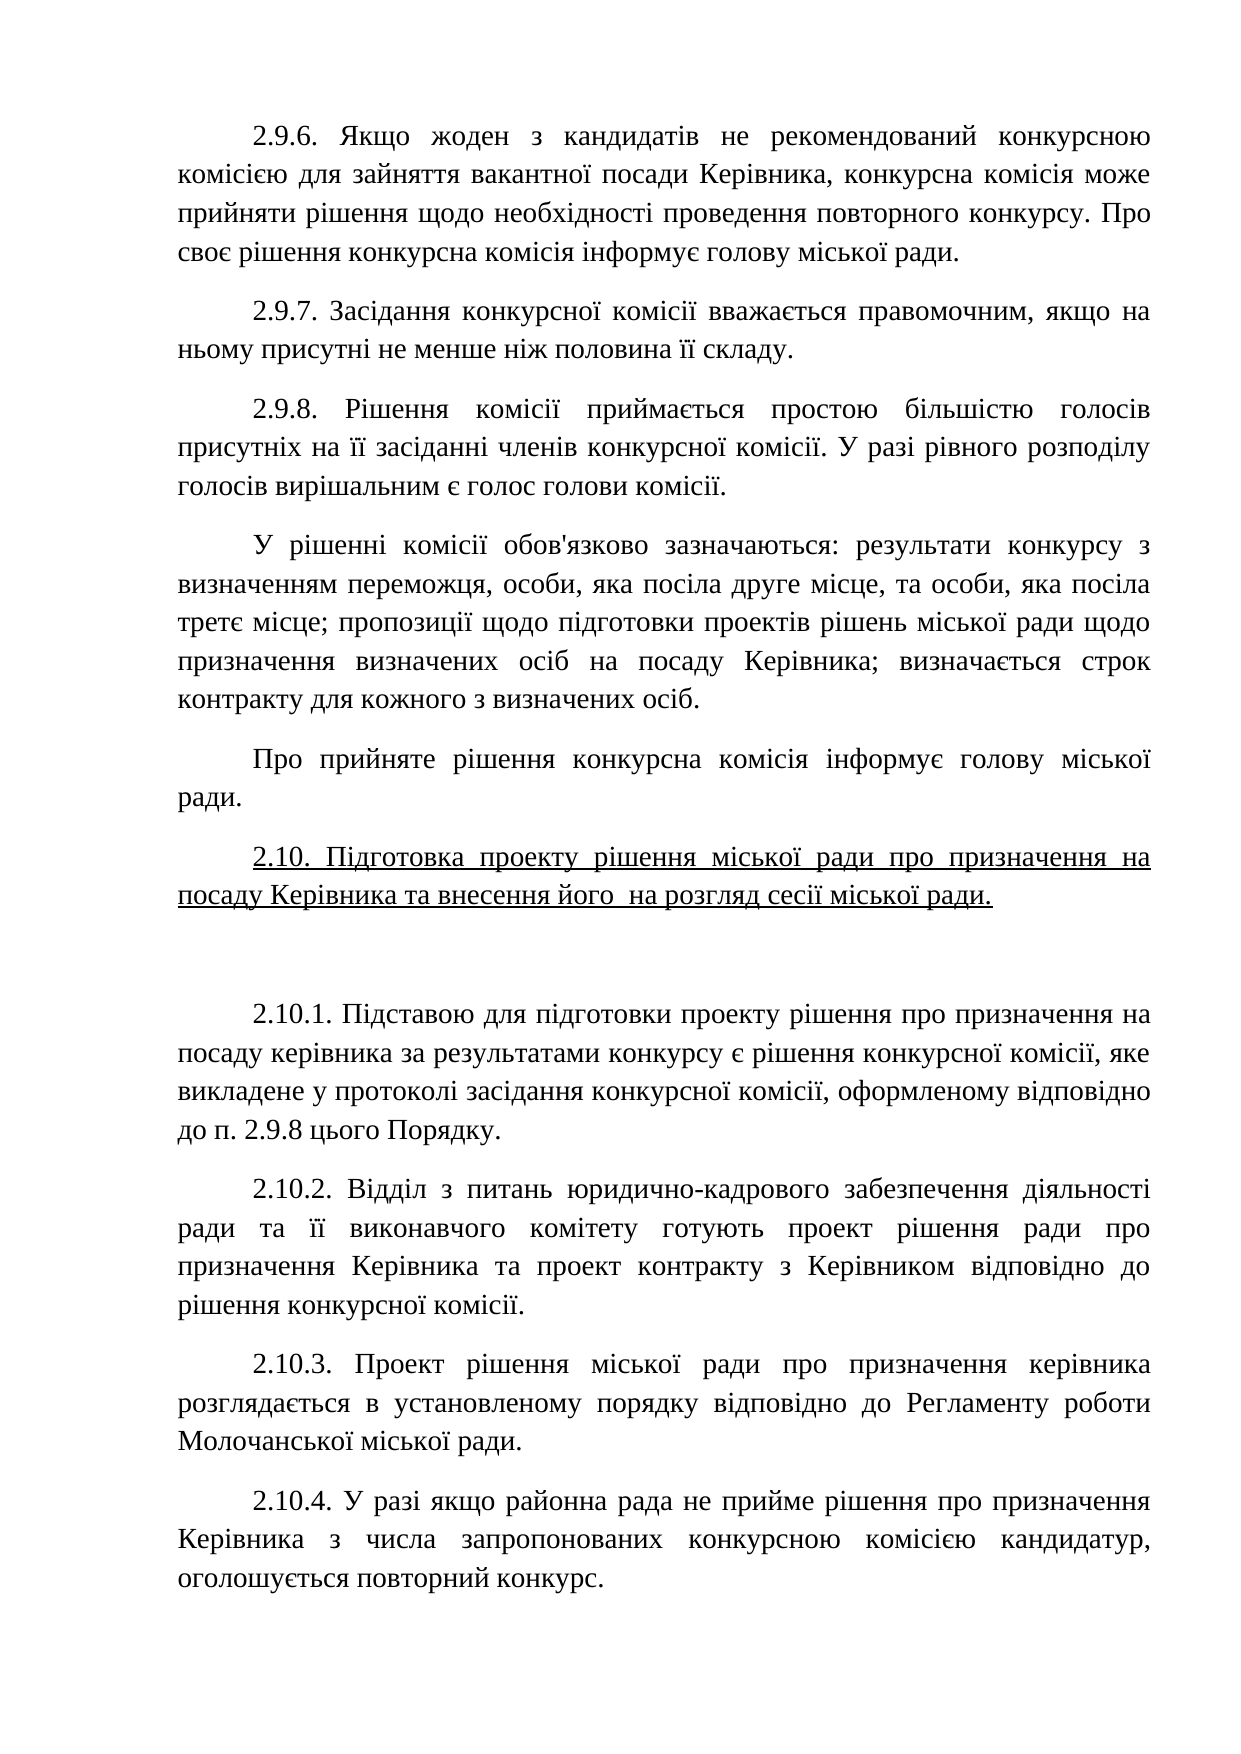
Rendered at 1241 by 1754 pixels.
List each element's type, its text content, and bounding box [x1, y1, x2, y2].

text У рішенні комісії обов'язково зазначаються: результати конкурсу з визначенням переможця, особи, яка посіла друге місце, та особи, яка посіла третє місце; пропозиції щодо підготовки проектів рішень міської ради щодо призначення визначених осіб на посаду Керівника; визначається строк контракту для кожного з визначених осіб. [177, 527, 1152, 715]
text 2.10.3. Проект рішення міської ради про призначення керівника розглядається в установленому порядку відповідно до Регламенту роботи Молочанської міської ради. [177, 1346, 1152, 1457]
text 2.10.2. Відділ з питань юридично-кадрового забезпечення діяльності ради та її виконавчого комітету готують проект рішення ради про призначення Керівника та проект контракту з Керівником відповідно до рішення конкурсної комісії. [177, 1171, 1152, 1320]
text Про прийняте рішення конкурсна комісія інформує голову міської ради. [177, 741, 1152, 813]
text 2.10. Підготовка проекту рішення міської ради про призначення на посаду Керівника та внесення його на розгляд сесії міської ради. [177, 839, 1152, 911]
text 2.9.7. Засідання конкурсної комісії вважається правомочним, якщо на ньому присутні не менше ніж половина її складу. [177, 293, 1152, 365]
text 2.9.8. Рішення комісії приймається простою більшістю голосів присутніх на її засіданні членів конкурсної комісії. У разі рівного розподілу голосів вирішальним є голос голови комісії. [177, 391, 1152, 502]
text 2.10.4. У разі якщо районна рада не прийме рішення про призначення Керівника з числа запропонованих конкурсною комісією кандидатур, оголошується повторний конкурс. [177, 1483, 1152, 1593]
text 2.10.1. Підставою для підготовки проекту рішення про призначення на посаду керівника за результатами конкурсу є рішення конкурсної комісії, яке викладене у протоколі засідання конкурсної комісії, оформленому відповідно до п. 2.9.8 цього Порядку. [177, 996, 1152, 1145]
text 2.9.6. Якщо жоден з кандидатів не рекомендований конкурсною комісією для зайняття вакантної посади Керівника, конкурсна комісія може прийняти рішення щодо необхідності проведення повторного конкурсу. Про своє рішення конкурсна комісія інформує голову міської ради. [177, 118, 1152, 267]
